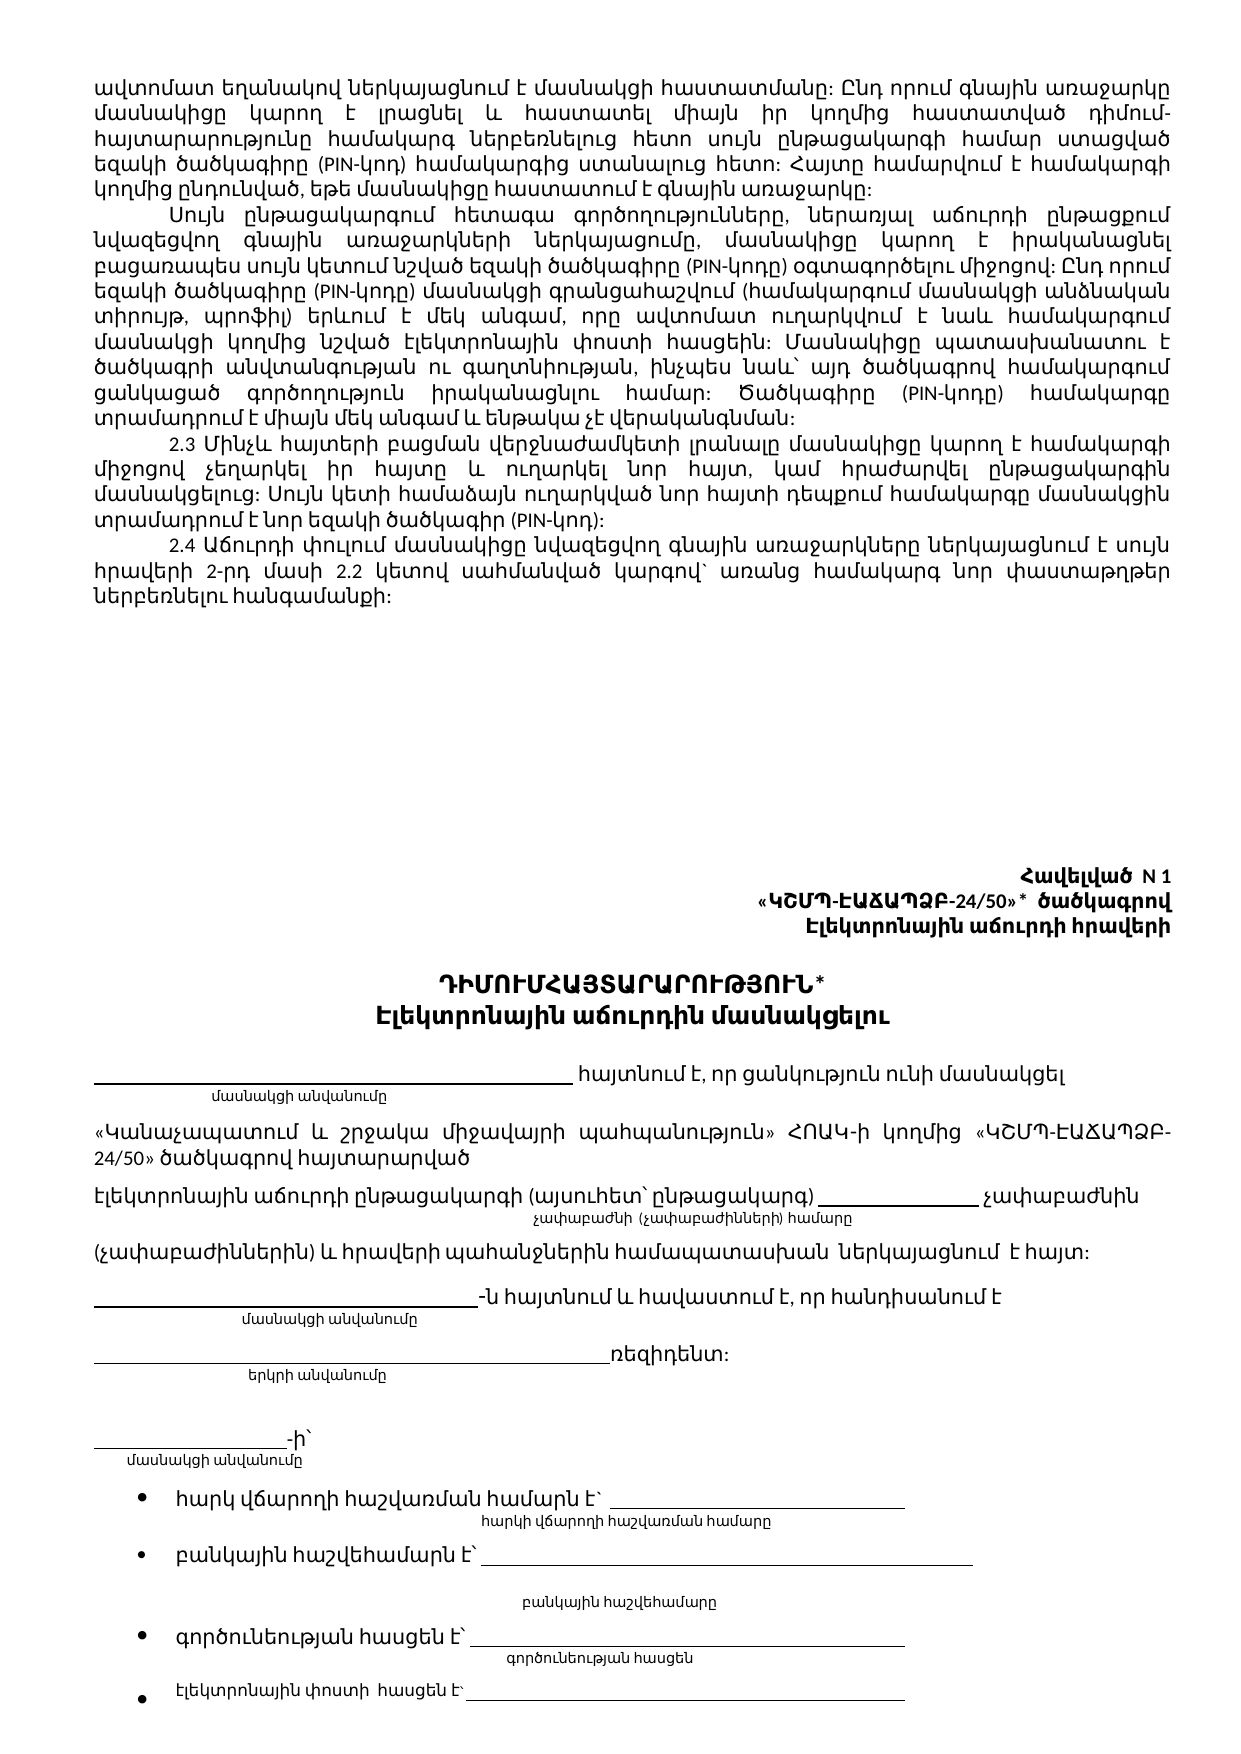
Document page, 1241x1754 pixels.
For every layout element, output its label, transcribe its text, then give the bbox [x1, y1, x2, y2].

text մասնակցի անվանումը [94, 1451, 1171, 1482]
text հարկի վճարողի հաշվառման համարը [94, 1512, 1171, 1543]
text (չափաբաժիններին) և հրավերի պահանջներին համապատասխան ներկայացնում է հայտ: [94, 1239, 1171, 1265]
text մասնակցի անվանումը [94, 1311, 1171, 1341]
subtitle Էլեկտրոնային աճուրդին մասնակցելու [94, 1000, 1171, 1031]
text չափաբաժնի (չափաբաժինների) համարը [94, 1209, 1171, 1239]
text Սույն ընթացակարգում հետագա գործողությունները, ներառյալ աճուրդի ընթացքում նվազեցվող գնային առաջարկների ներկայացումը, մասնակիցը կարող է իրականացնել բացառապես սույն կետում նշված եզակի ծածկագիրը (PIN-կոդը) օգտագործելու միջոցով: Ընդ որում եզակի ծածկագիրը (PIN-կոդը) մասնակցի գրանցահաշվում (համակարգում մասնակցի անձնական տիրույթ, պրոֆիլ) երևում է մեկ անգամ, որը ավտոմատ ուղարկվում է նաև համակարգում մասնակցի կողմից նշված էլեկտրոնային փոստի հասցեին: Մասնակիցը պատասխանատու է ծածկագրի անվտանգության ու գաղտնիության, ինչպես նաև՝ այդ ծածկագրով համակարգում ցանկացած գործողություն իրականացնլու համար: Ծածկագիրը (PIN-կոդը) համակարգը տրամադրում է միայն մեկ անգամ և ենթակա չէ վերականգնման: [94, 202, 1171, 431]
list հարկ վճարողի հաշվառման համարն է` [138, 1482, 1171, 1512]
text «ԿՇՄՊ-ԷԱՃԱՊՁԲ-24/50»* ծածկագրով [94, 888, 1171, 914]
text 2.3 Մինչև հայտերի բացման վերջնաժամկետի լրանալը մասնակիցը կարող է համակարգի միջոցով չեղարկել իր հայտը և ուղարկել նոր հայտ, կամ հրաժարվել ընթացակարգին մասնակցելուց: Սույն կետի համաձայն ուղարկված նոր հայտի դեպքում համակարգը մասնակցին տրամադրում է նոր եզակի ծածկագիր (PIN-կոդ): [94, 431, 1171, 532]
text -ն հայտնում և հավաստում է, որ հանդիսանում է [94, 1280, 1171, 1311]
text Էլեկտրոնային աճուրդի հրավերի [94, 914, 1171, 939]
text բանկային հաշվեհամարը [94, 1593, 1171, 1624]
text հայտնում է, որ ցանկություն ունի մասնակցել [94, 1061, 1171, 1087]
list բանկային հաշվեհամարն է՝ [138, 1543, 1171, 1593]
text ԴԻՄՈՒՄՀԱՅՏԱՐԱՐՈՒԹՅՈՒՆ* [94, 970, 1171, 1000]
text «Կանաչապատում և շրջակա միջավայրի պահպանություն» ՀՈԱԿ-ի կողմից «ԿՇՄՊ-ԷԱՃԱՊՁԲ-24/50» ծածկագրով հայտարարված [94, 1117, 1171, 1171]
text Հավելված N 1 [94, 863, 1171, 888]
list գործունեության հասցեն է՝ [138, 1624, 1171, 1650]
text 2.4 Աճուրդի փուլում մասնակիցը նվազեցվող գնային առաջարկները ներկայացնում է սույն հրավերի 2-րդ մասի 2.2 կետով սահմանված կարգով` առանց համակարգ նոր փաստաթղթեր ներբեռնելու հանգամանքի: [94, 532, 1171, 609]
text ռեզիդենտ: [94, 1341, 1171, 1366]
text գործունեության հասցեն [94, 1650, 1171, 1680]
list էլեկտրոնային փոստի հասցեն է՝ [138, 1680, 1171, 1716]
text մասնակցի անվանումը [94, 1087, 1171, 1117]
text -ի՝ [94, 1426, 1171, 1451]
text երկրի անվանումը [94, 1366, 1171, 1397]
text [94, 75, 1171, 202]
text էլեկտրոնային աճուրդի ընթացակարգի (այսուհետ՝ ընթացակարգ) չափաբաժնին [94, 1183, 1171, 1209]
